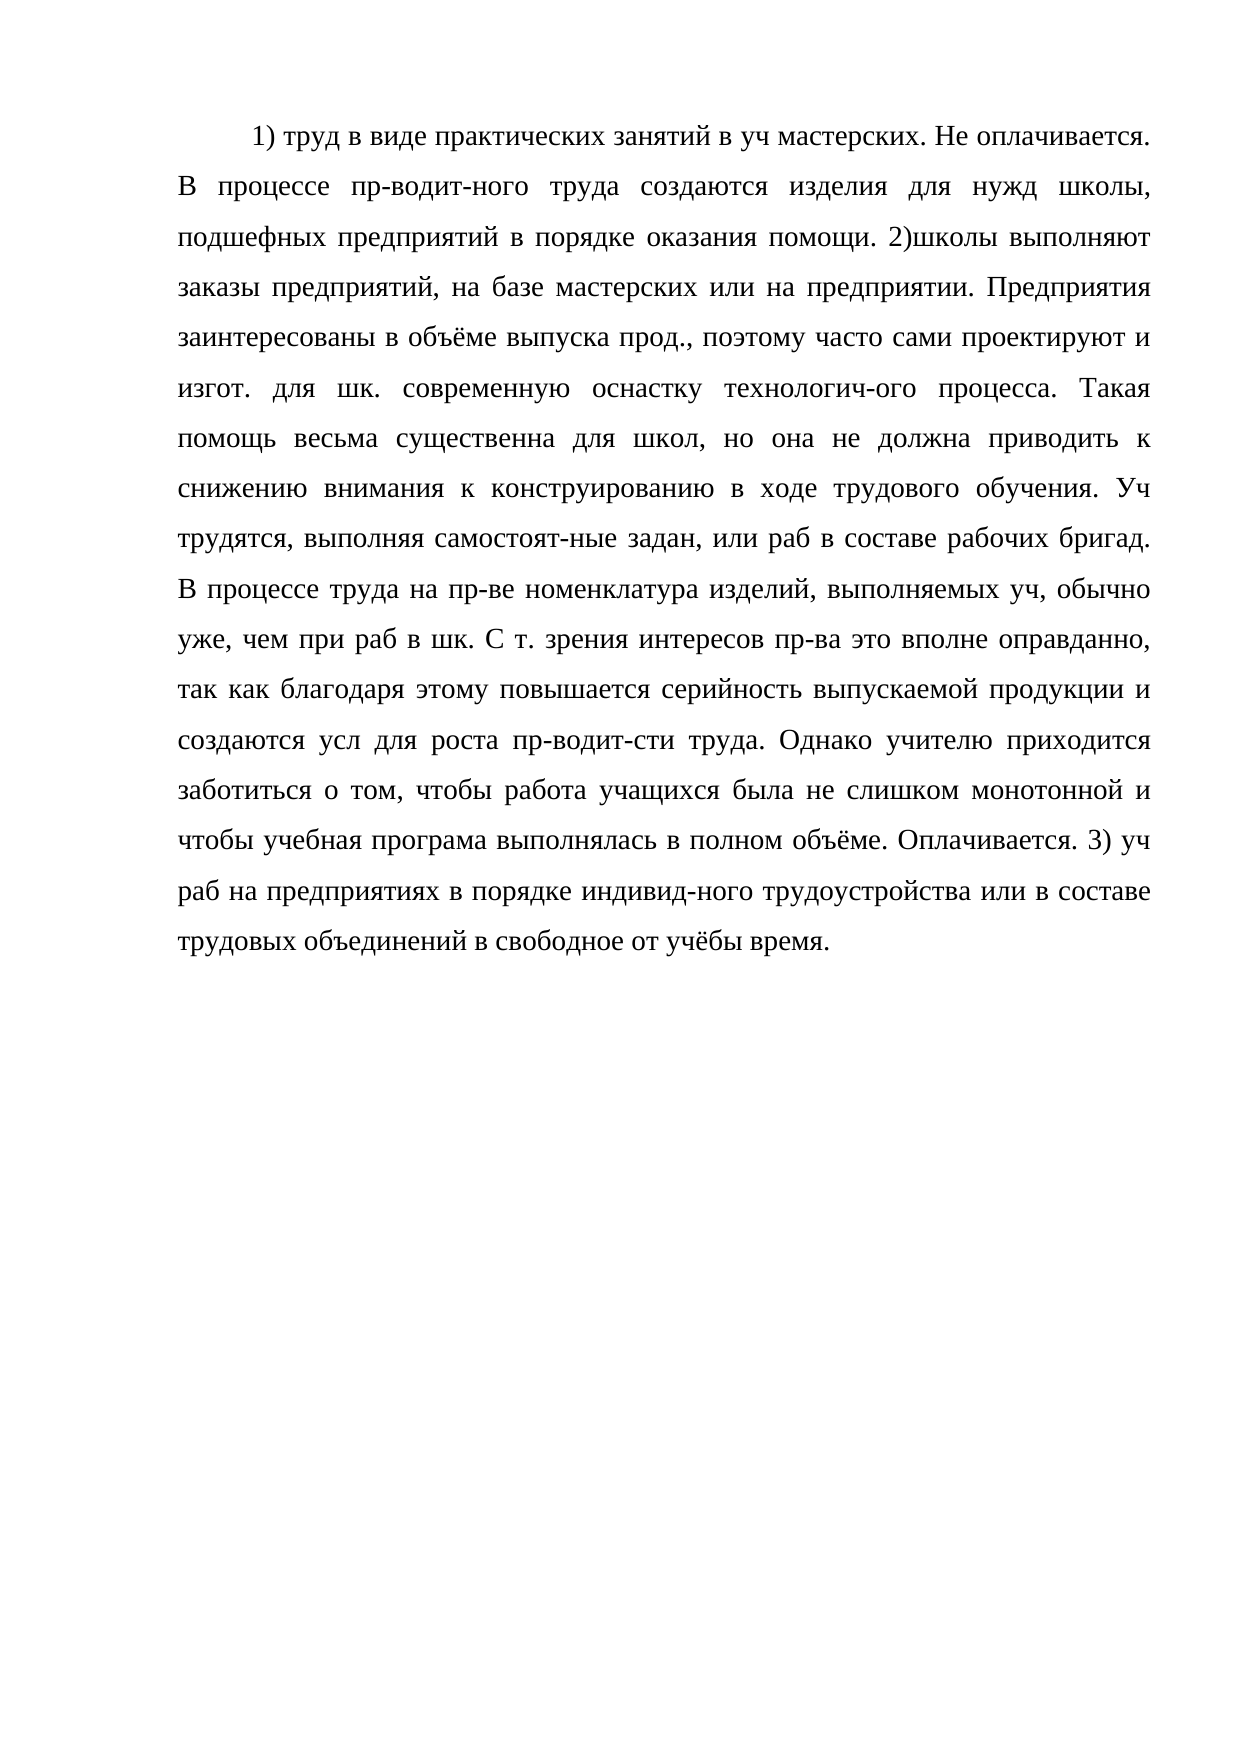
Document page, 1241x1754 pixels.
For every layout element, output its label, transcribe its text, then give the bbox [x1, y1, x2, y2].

text 1) труд в виде практических занятий в уч мастерских. Не оплачивается. В процессе пр-водит-ного труда создаются изделия для нужд школы, подшефных предприятий в порядке оказания помощи. 2)школы выполняют заказы предприятий, на базе мастерских или на предприятии. Предприятия заинтересованы в объёме выпуска прод., поэтому часто сами проектируют и изгот. для шк. современную оснастку технологич-ого процесса. Такая помощь весьма существенна для школ, но она не должна приводить к снижению внимания к конструированию в ходе трудового обучения. Уч трудятся, выполняя самостоят-ные задан, или раб в составе рабочих бригад. В процессе труда на пр-ве номенклатура изделий, выполняемых уч, обычно уже, чем при раб в шк. С т. зрения интересов пр-ва это вполне оправданно, так как благодаря этому повышается серийность выпускаемой продукции и создаются усл для роста пр-водит-сти труда. Однако учителю приходится заботиться о том, чтобы работа учащихся была не слишком монотонной и чтобы учебная програма выполнялась в полном объёме. Оплачивается. 3) уч раб на предприятиях в порядке индивид-ного трудоустройства или в составе трудовых объединений в свободное от учёбы время. [177, 118, 1152, 957]
